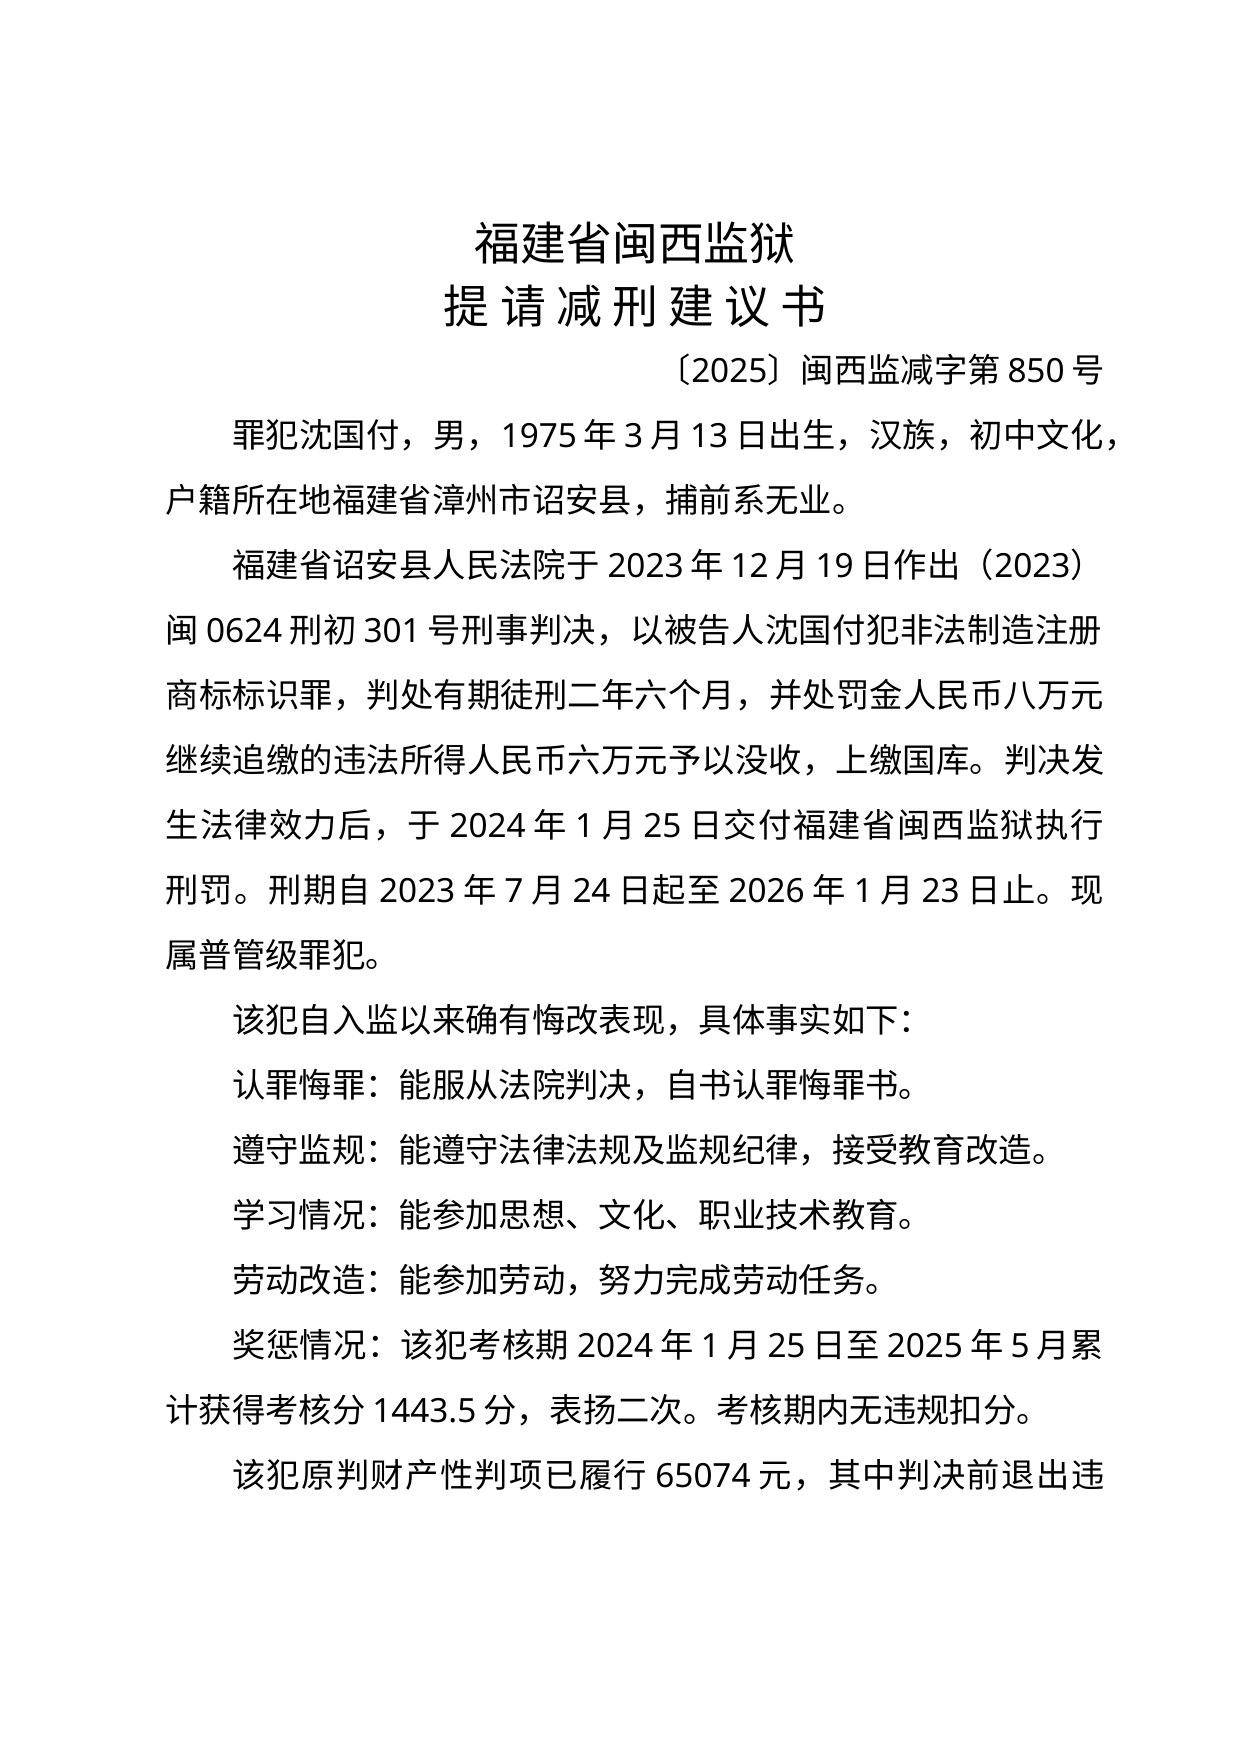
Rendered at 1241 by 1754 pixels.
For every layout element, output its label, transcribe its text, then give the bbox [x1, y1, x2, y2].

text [165, 1441, 1104, 1506]
text 该犯自入监以来确有悔改表现，具体事实如下： [165, 986, 1104, 1051]
text 罪犯沈国付，男，1975年3月13日出生，汉族，初中文化，户籍所在地福建省漳州市诏安县，捕前系无业。 [165, 401, 1104, 531]
text 福建省诏安县人民法院于2023年12月19日作出（2023）闽0624刑初301号刑事判决，以被告人沈国付犯非法制造注册商标标识罪，判处有期徒刑二年六个月，并处罚金人民币八万元，继续追缴的违法所得人民币六万元予以没收，上缴国库。判决发生法律效力后，于2024年1月25日交付福建省闽西监狱执行刑罚。刑期自2023年7月24日起至2026年1月23日止。现属普管级罪犯。 [165, 531, 1104, 986]
text 〔2025〕闽西监减字第850号 [165, 336, 1104, 401]
text 奖惩情况：该犯考核期2024年1月25日至2025年5月累计获得考核分1443.5分，表扬二次。考核期内无违规扣分。 [165, 1311, 1104, 1441]
text 劳动改造：能参加劳动，努力完成劳动任务。 [165, 1246, 1104, 1311]
text 提 请 减 刑 建 议 书 [165, 273, 1104, 336]
text 学习情况：能参加思想、文化、职业技术教育。 [165, 1181, 1104, 1246]
text 福建省闽西监狱 [165, 211, 1104, 273]
text 认罪悔罪：能服从法院判决，自书认罪悔罪书。 [165, 1051, 1104, 1116]
text 遵守监规：能遵守法律法规及监规纪律，接受教育改造。 [165, 1116, 1104, 1181]
